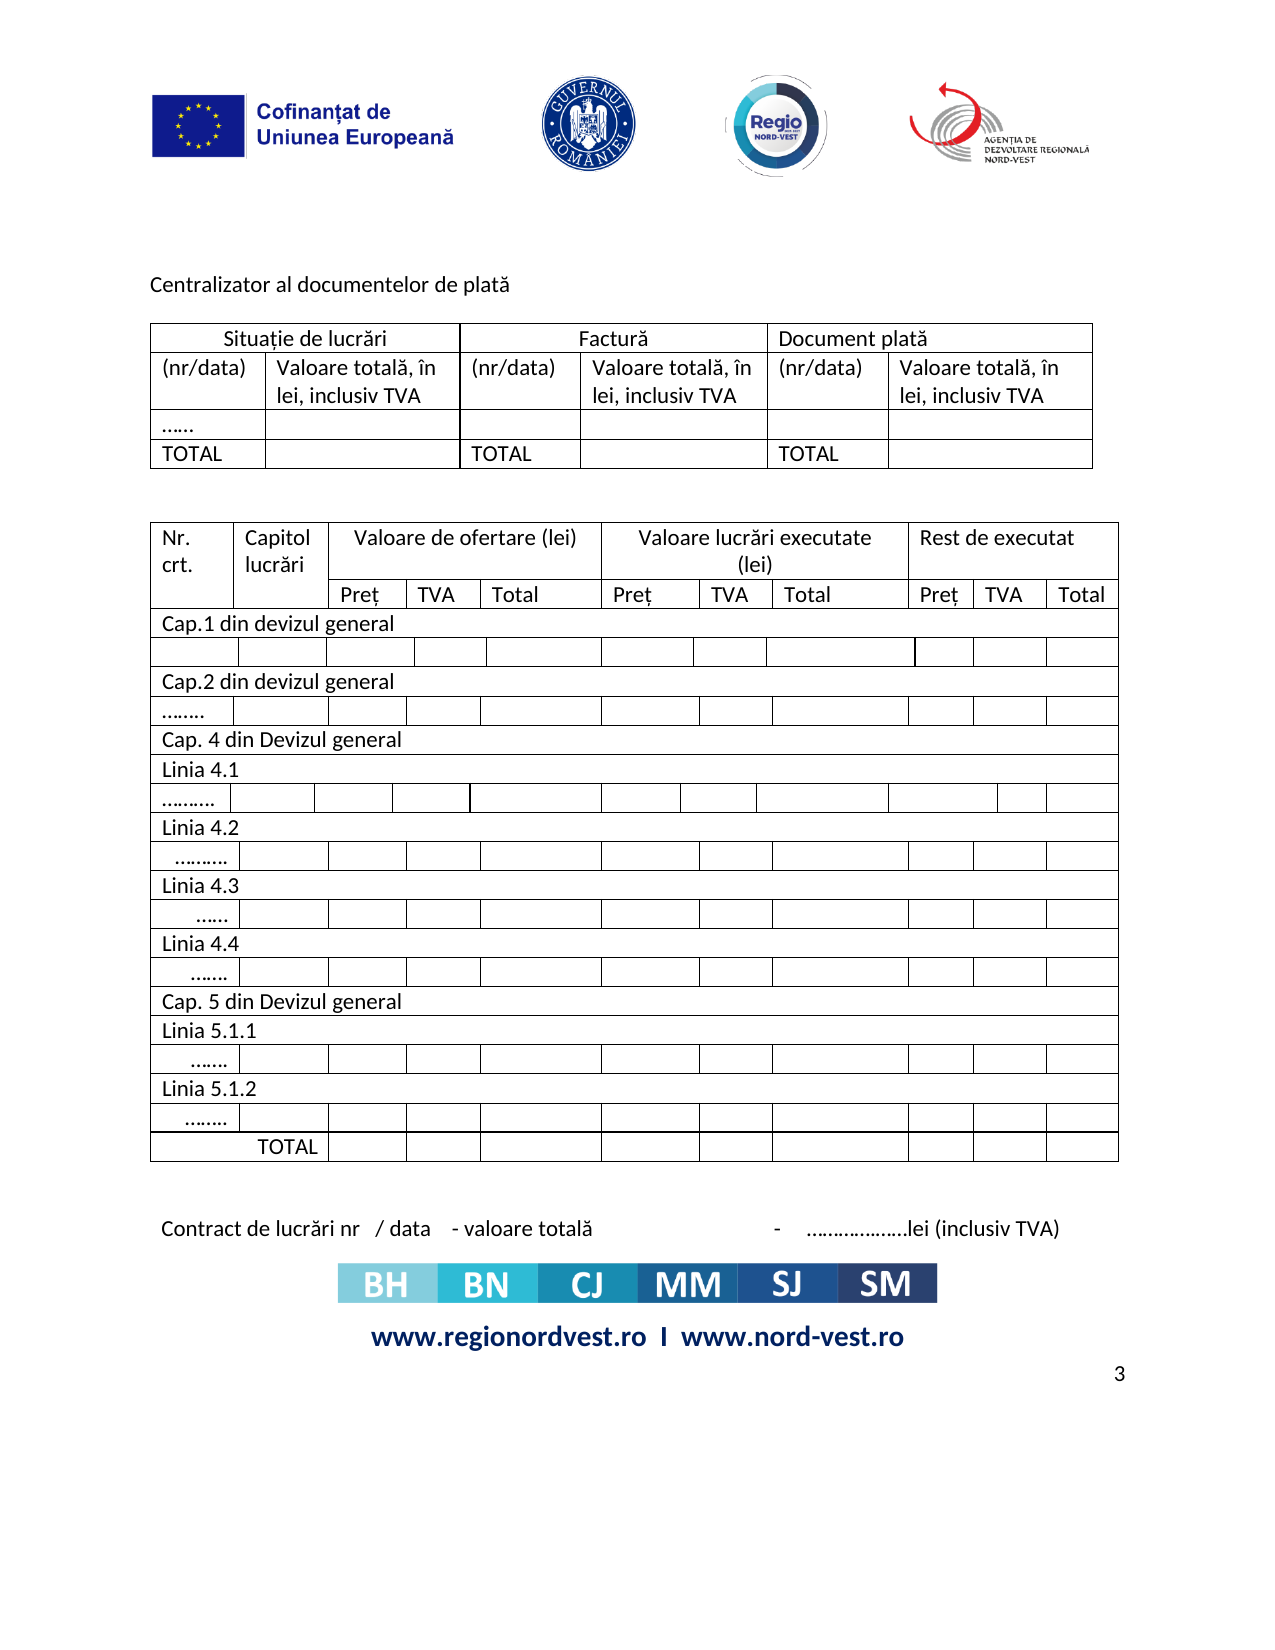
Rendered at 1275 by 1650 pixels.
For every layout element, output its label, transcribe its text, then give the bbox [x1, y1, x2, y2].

table_cell [700, 842, 772, 870]
table_cell [240, 1104, 328, 1131]
table_cell [239, 638, 326, 666]
table_cell [773, 958, 908, 986]
table_cell [768, 410, 888, 438]
table_cell [393, 784, 469, 812]
table_cell ………. [151, 842, 239, 870]
table_cell [407, 1133, 480, 1161]
table_header Valoare lucrări executate (lei) [602, 523, 908, 579]
table_cell [240, 900, 328, 928]
table_cell [773, 1045, 908, 1073]
table_cell [909, 1045, 973, 1073]
table_cell [481, 958, 601, 986]
table_cell [407, 842, 480, 870]
table_cell [266, 440, 459, 467]
table_cell [240, 842, 328, 870]
table_cell [974, 958, 1046, 986]
table_cell [407, 1104, 480, 1131]
table_cell Cap. 5 din Devizul general [151, 987, 1118, 1015]
table_cell TOTAL [768, 440, 888, 467]
table_cell [700, 958, 772, 986]
table_cell [481, 842, 601, 870]
table_cell ……. [151, 958, 239, 986]
table_cell [329, 842, 406, 870]
table_cell Linia 4.1 [151, 755, 1118, 783]
table_cell [240, 1045, 328, 1073]
table_cell Preț [329, 580, 406, 608]
table_cell Linia 4.4 [151, 929, 1118, 957]
table_cell [602, 958, 699, 986]
table_cell Total [1047, 580, 1118, 608]
table_cell [773, 1104, 908, 1131]
table_cell [327, 638, 414, 666]
table_cell [407, 697, 480, 724]
table_cell [889, 440, 1092, 467]
table_cell [700, 1133, 772, 1161]
table_cell [481, 1133, 601, 1161]
table_cell Preț [909, 580, 973, 608]
table_cell [694, 638, 766, 666]
table_cell [481, 697, 601, 724]
table_cell [700, 900, 772, 928]
table_cell Linia 4.3 [151, 871, 1118, 899]
table_cell Valoare totală, în lei, inclusiv TVA [266, 353, 459, 409]
table_cell [889, 410, 1092, 438]
table_cell [909, 958, 973, 986]
table_cell Preț [602, 580, 699, 608]
table_cell [1047, 958, 1118, 986]
table_cell [974, 638, 1046, 666]
table_cell TVA [974, 580, 1046, 608]
table_header Valoare de ofertare (lei) [329, 523, 601, 579]
table_cell [773, 842, 908, 870]
table_cell Cap. 4 din Devizul general [151, 726, 1118, 754]
table_cell TVA [700, 580, 772, 608]
table_cell Linia 4.2 [151, 813, 1118, 841]
table_cell [773, 900, 908, 928]
table_cell [481, 900, 601, 928]
table_cell [581, 410, 767, 438]
table_cell Total [481, 580, 601, 608]
table_cell (nr/data) [151, 353, 265, 409]
picture [337, 1263, 938, 1303]
picture [150, 75, 1089, 177]
table_cell [481, 1104, 601, 1131]
table_cell [329, 958, 406, 986]
table_cell TVA [407, 580, 480, 608]
table_cell [909, 900, 973, 928]
table_header Situație de lucrări [151, 324, 459, 352]
table_cell TOTAL [151, 440, 265, 467]
table_cell [415, 638, 486, 666]
table_cell Total [773, 580, 908, 608]
table_cell [329, 1104, 406, 1131]
table_header Document plată [768, 324, 1092, 352]
table_cell [773, 1133, 908, 1161]
table_cell [602, 842, 699, 870]
table_cell [974, 842, 1046, 870]
table_cell …… [151, 410, 265, 438]
table_cell [974, 1133, 1046, 1161]
table_cell [1047, 1104, 1118, 1131]
table_header Nr. crt. [151, 523, 233, 608]
table_cell (nr/data) [768, 353, 888, 409]
table_cell [602, 784, 680, 812]
table_cell Cap.2 din devizul general [151, 667, 1118, 696]
table_cell [461, 410, 580, 438]
table_cell [1047, 1045, 1118, 1073]
table_cell [407, 958, 480, 986]
table_cell [602, 1045, 699, 1073]
table_cell [151, 638, 238, 666]
table_header Contract de lucrări nr / data - valoare totală - ………….……lei (inclusiv TVA) [150, 1215, 1117, 1243]
table_cell [602, 900, 699, 928]
table_cell [909, 697, 973, 724]
table_cell [1047, 638, 1118, 666]
table_cell TOTAL [461, 440, 580, 467]
table_cell ……. [151, 1045, 239, 1073]
table_cell Valoare totală, în lei, inclusiv TVA [889, 353, 1092, 409]
table_cell [974, 1045, 1046, 1073]
table_cell [889, 784, 997, 812]
table_cell [266, 410, 459, 438]
table_cell [974, 697, 1046, 724]
table_cell [240, 958, 328, 986]
table_header Rest de executat [909, 523, 1118, 579]
table_header Capitol lucrări [234, 523, 328, 608]
table_cell Linia 5.1.1 [151, 1016, 1118, 1044]
table_cell [998, 784, 1046, 812]
table_cell [407, 900, 480, 928]
table_cell [700, 1104, 772, 1131]
table_cell [909, 842, 973, 870]
table_cell [329, 1045, 406, 1073]
table_cell [1047, 842, 1118, 870]
table_cell [602, 638, 693, 666]
table_cell [909, 1133, 973, 1161]
table_cell [909, 1104, 973, 1131]
table_cell [757, 784, 888, 812]
table_cell …… [151, 900, 239, 928]
table_cell [602, 697, 699, 724]
table_cell [315, 784, 392, 812]
table_cell [407, 1045, 480, 1073]
table_cell [1047, 697, 1118, 724]
table_cell [1047, 1133, 1118, 1161]
table_cell (nr/data) [461, 353, 580, 409]
table_cell …….. [151, 1104, 239, 1131]
table_cell [329, 1133, 406, 1161]
table_cell [916, 638, 973, 666]
table_cell ………. [151, 784, 230, 812]
table_cell Linia 5.1.2 [151, 1074, 1118, 1102]
table_cell [974, 900, 1046, 928]
table_cell [681, 784, 756, 812]
table_cell [767, 638, 914, 666]
table_cell …….. [151, 697, 233, 724]
table_cell Cap.1 din devizul general [151, 609, 1118, 637]
table_cell [602, 1104, 699, 1131]
table_cell [700, 1045, 772, 1073]
table_cell Valoare totală, în lei, inclusiv TVA [581, 353, 767, 409]
table_cell [581, 440, 767, 467]
table_cell [602, 1133, 699, 1161]
table_cell [700, 697, 772, 724]
table_cell [481, 1045, 601, 1073]
table_header Factură [461, 324, 767, 352]
table_cell [231, 784, 314, 812]
table_cell [471, 784, 601, 812]
table_cell [234, 697, 328, 724]
table_cell [329, 900, 406, 928]
table_cell [974, 1104, 1046, 1131]
table_cell [1047, 900, 1118, 928]
table_cell [487, 638, 601, 666]
table_cell [773, 697, 908, 724]
table_cell [1047, 784, 1118, 812]
table_cell TOTAL [151, 1133, 328, 1161]
text Centralizator al documentelor de plată [150, 270, 1125, 298]
table_cell [329, 697, 406, 724]
